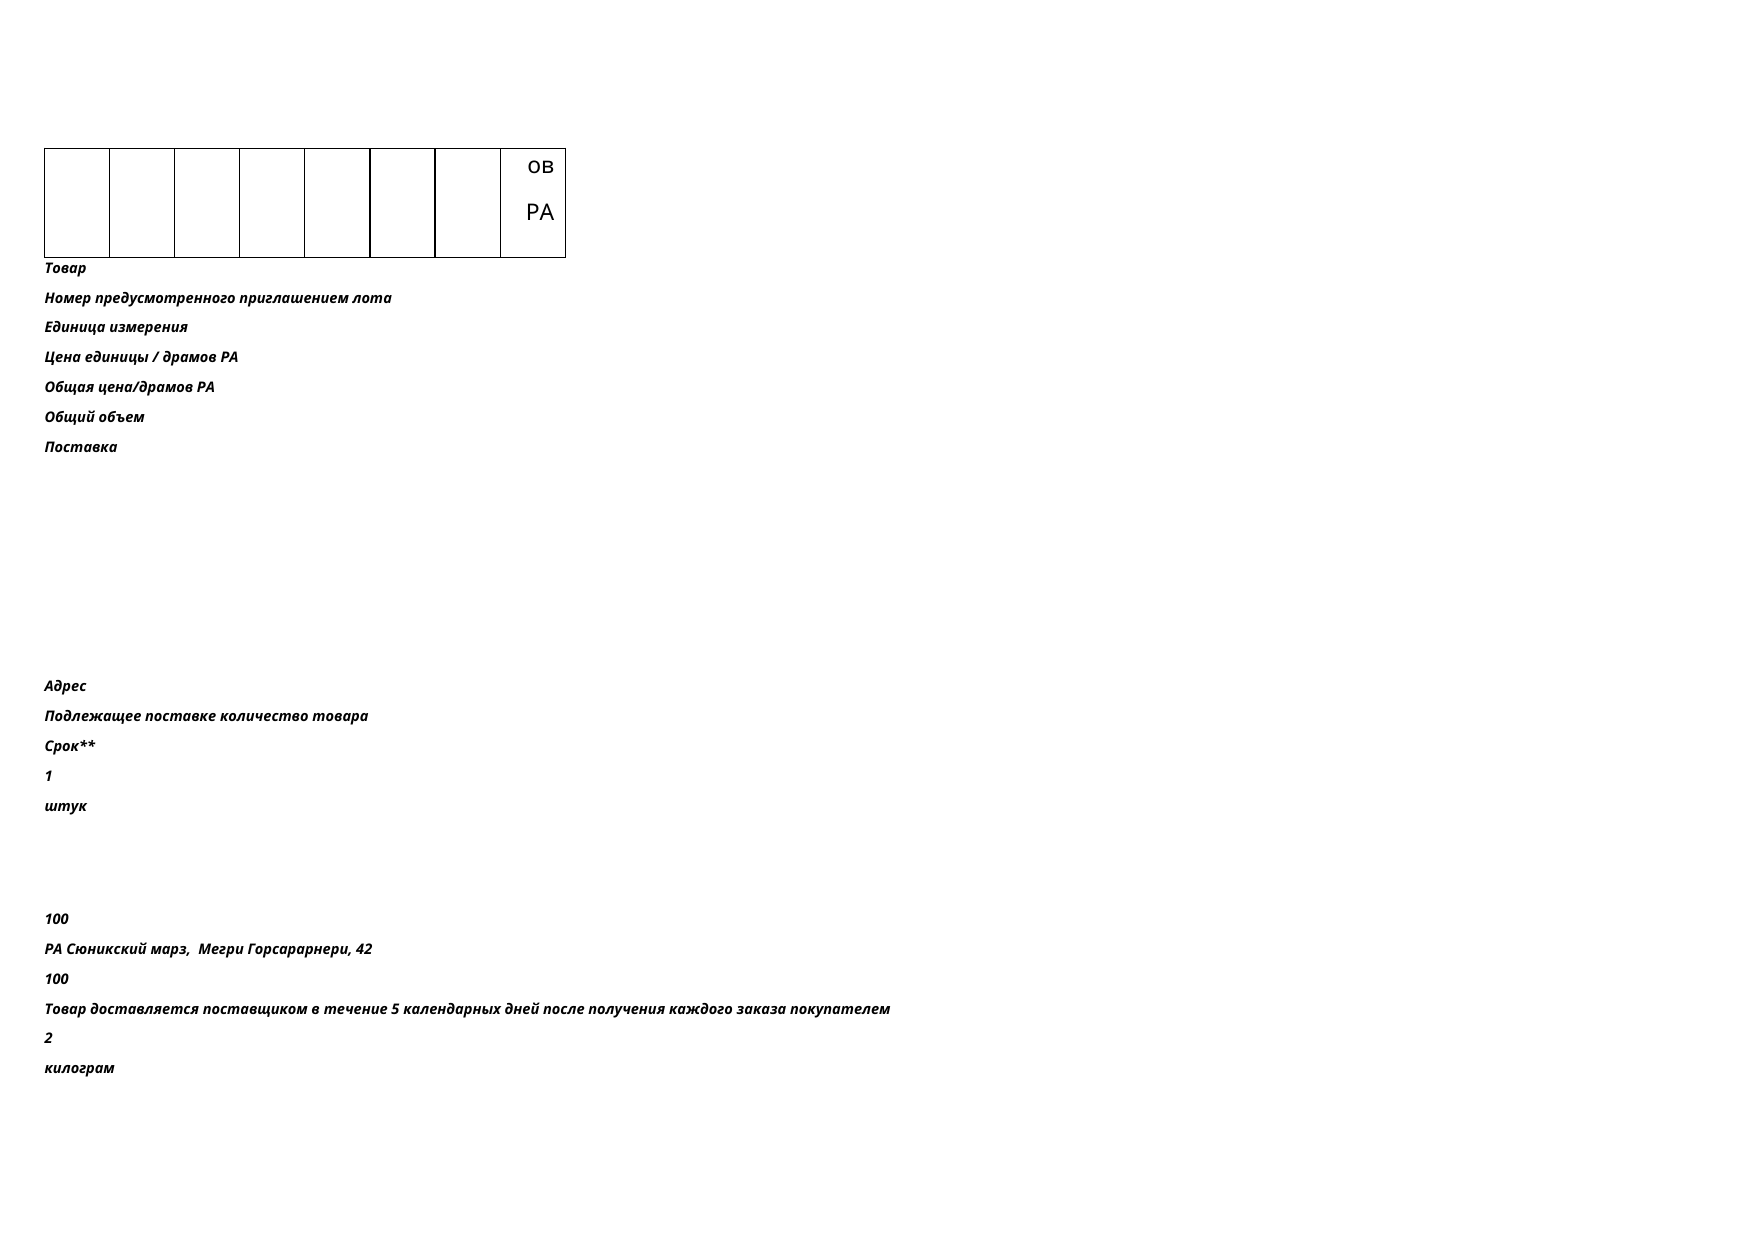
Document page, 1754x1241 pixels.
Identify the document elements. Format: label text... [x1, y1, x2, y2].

text Драмов РА [511, 149, 554, 227]
